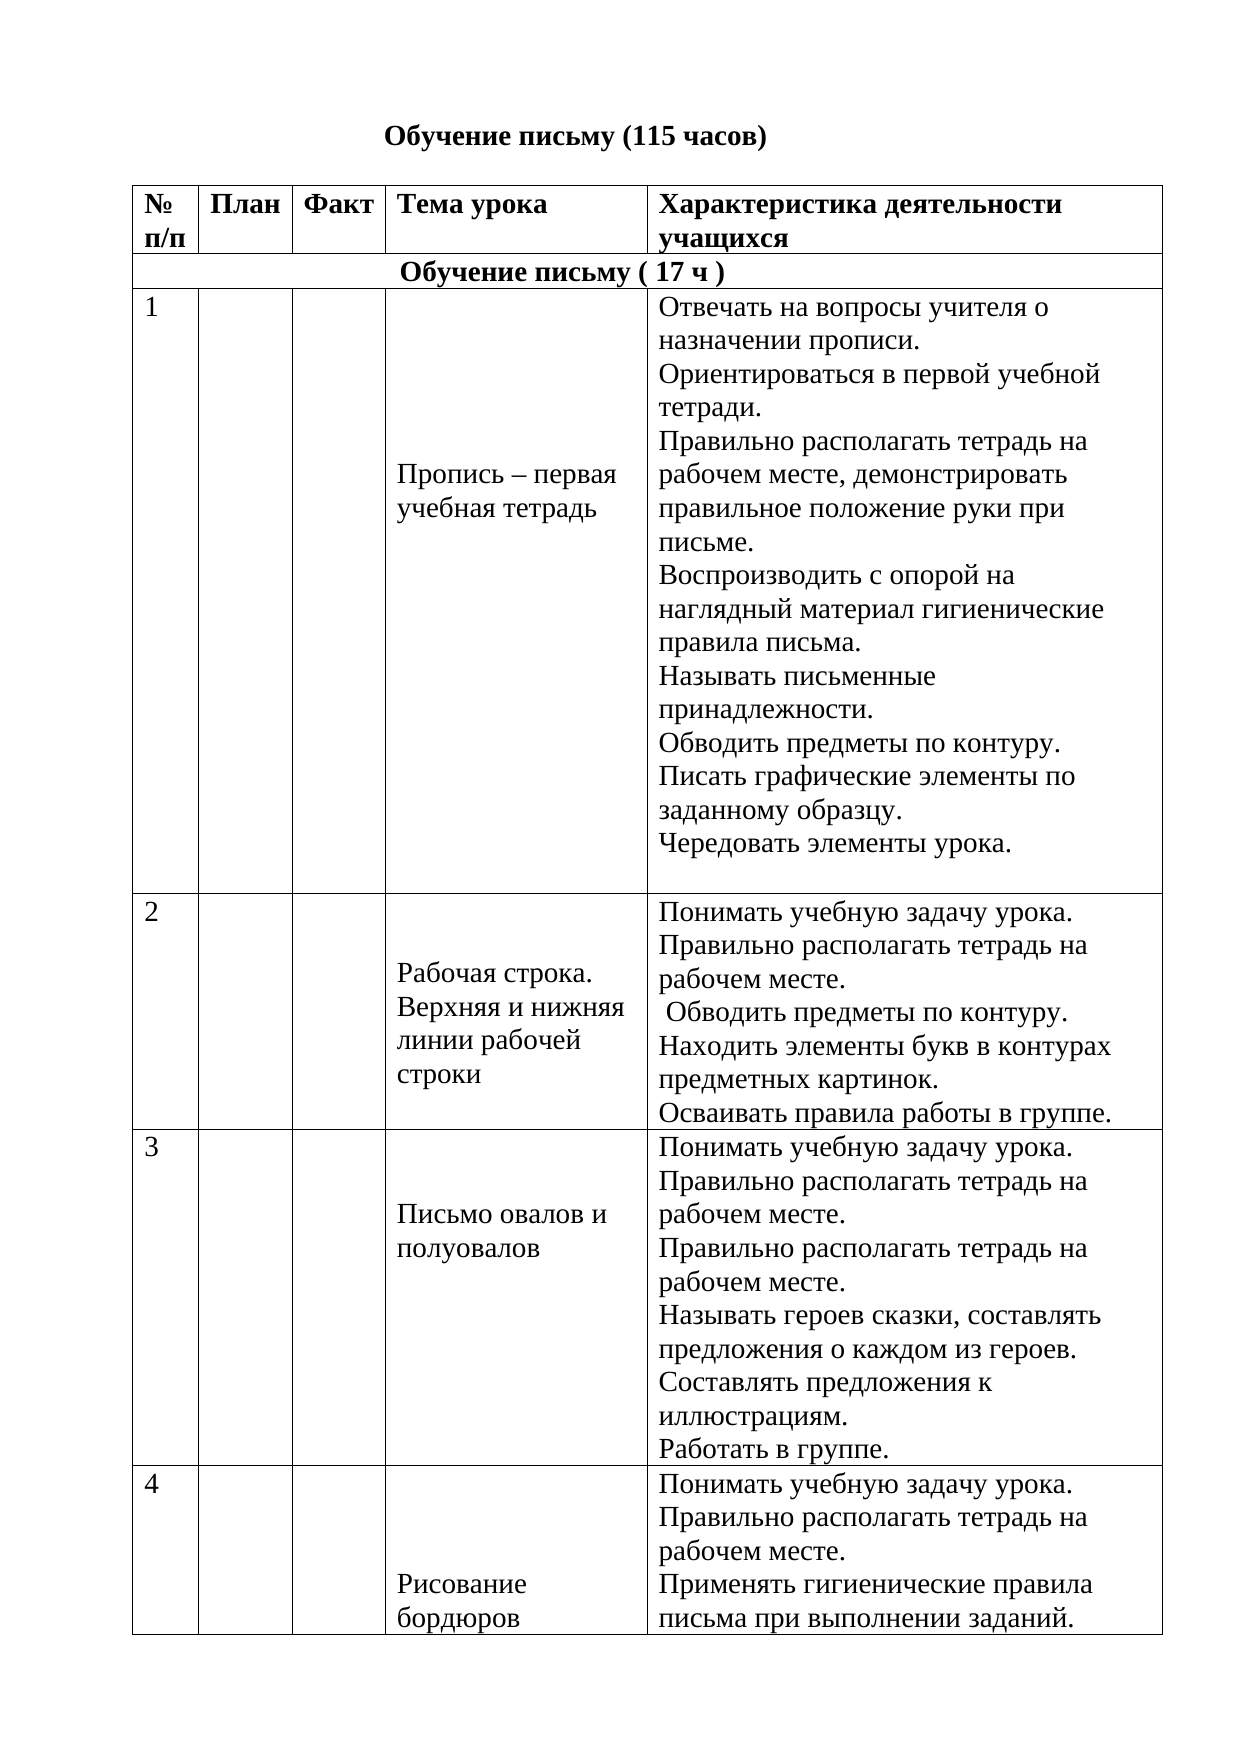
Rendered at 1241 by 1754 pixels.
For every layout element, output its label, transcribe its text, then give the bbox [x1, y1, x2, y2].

table_cell 2 [133, 894, 198, 1128]
table_header Характеристика деятельности учащихся [648, 186, 1162, 253]
table_cell Рисование бордюров [386, 1466, 647, 1634]
table_cell [199, 894, 292, 1128]
table_header Факт [293, 186, 385, 253]
table_header № п/п [133, 186, 198, 253]
table_cell [199, 1130, 292, 1465]
table_cell Отвечать на вопросы учителя о назначении прописи. Ориентироваться в первой учебной тетради. Правильно располагать тетрадь на рабочем месте, демонстрировать правильное положение руки при письме. Воспроизводить с опорой на наглядный материал гигиенические правила письма. Называть письменные принадлежности. Обводить предметы по контуру. Писать графические элементы по заданному образцу. Чередовать элементы урока. [648, 289, 1162, 893]
table_cell 3 [133, 1130, 198, 1465]
table_cell 1 [133, 289, 198, 893]
table_cell [293, 1466, 385, 1634]
table_cell Обучение письму ( 17 ч ) [133, 254, 1162, 288]
table_cell 4 [133, 1466, 198, 1634]
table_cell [648, 1466, 1162, 1634]
table_cell [293, 1130, 385, 1465]
table_cell Понимать учебную задачу урока. Правильно располагать тетрадь на рабочем месте. Правильно располагать тетрадь на рабочем месте. Называть героев сказки, составлять предложения о каждом из героев. Составлять предложения к иллюстрациям. Работать в группе. [648, 1130, 1162, 1465]
table_cell [293, 289, 385, 893]
table_cell Рабочая строка. Верхняя и нижняя линии рабочей строки [386, 894, 647, 1128]
table_cell [199, 289, 292, 893]
table_cell Пропись – первая учебная тетрадь [386, 289, 647, 893]
table_header План [199, 186, 292, 253]
table_header Тема урока [386, 186, 647, 253]
list Обучение письму (115 часов) [252, 118, 1152, 152]
table_cell [293, 894, 385, 1128]
table_cell Письмо овалов и полуовалов [386, 1130, 647, 1465]
table_cell [199, 1466, 292, 1634]
table_cell Понимать учебную задачу урока. Правильно располагать тетрадь на рабочем месте. Обводить предметы по контуру. Находить элементы букв в контурах предметных картинок. Осваивать правила работы в группе. [648, 894, 1162, 1128]
